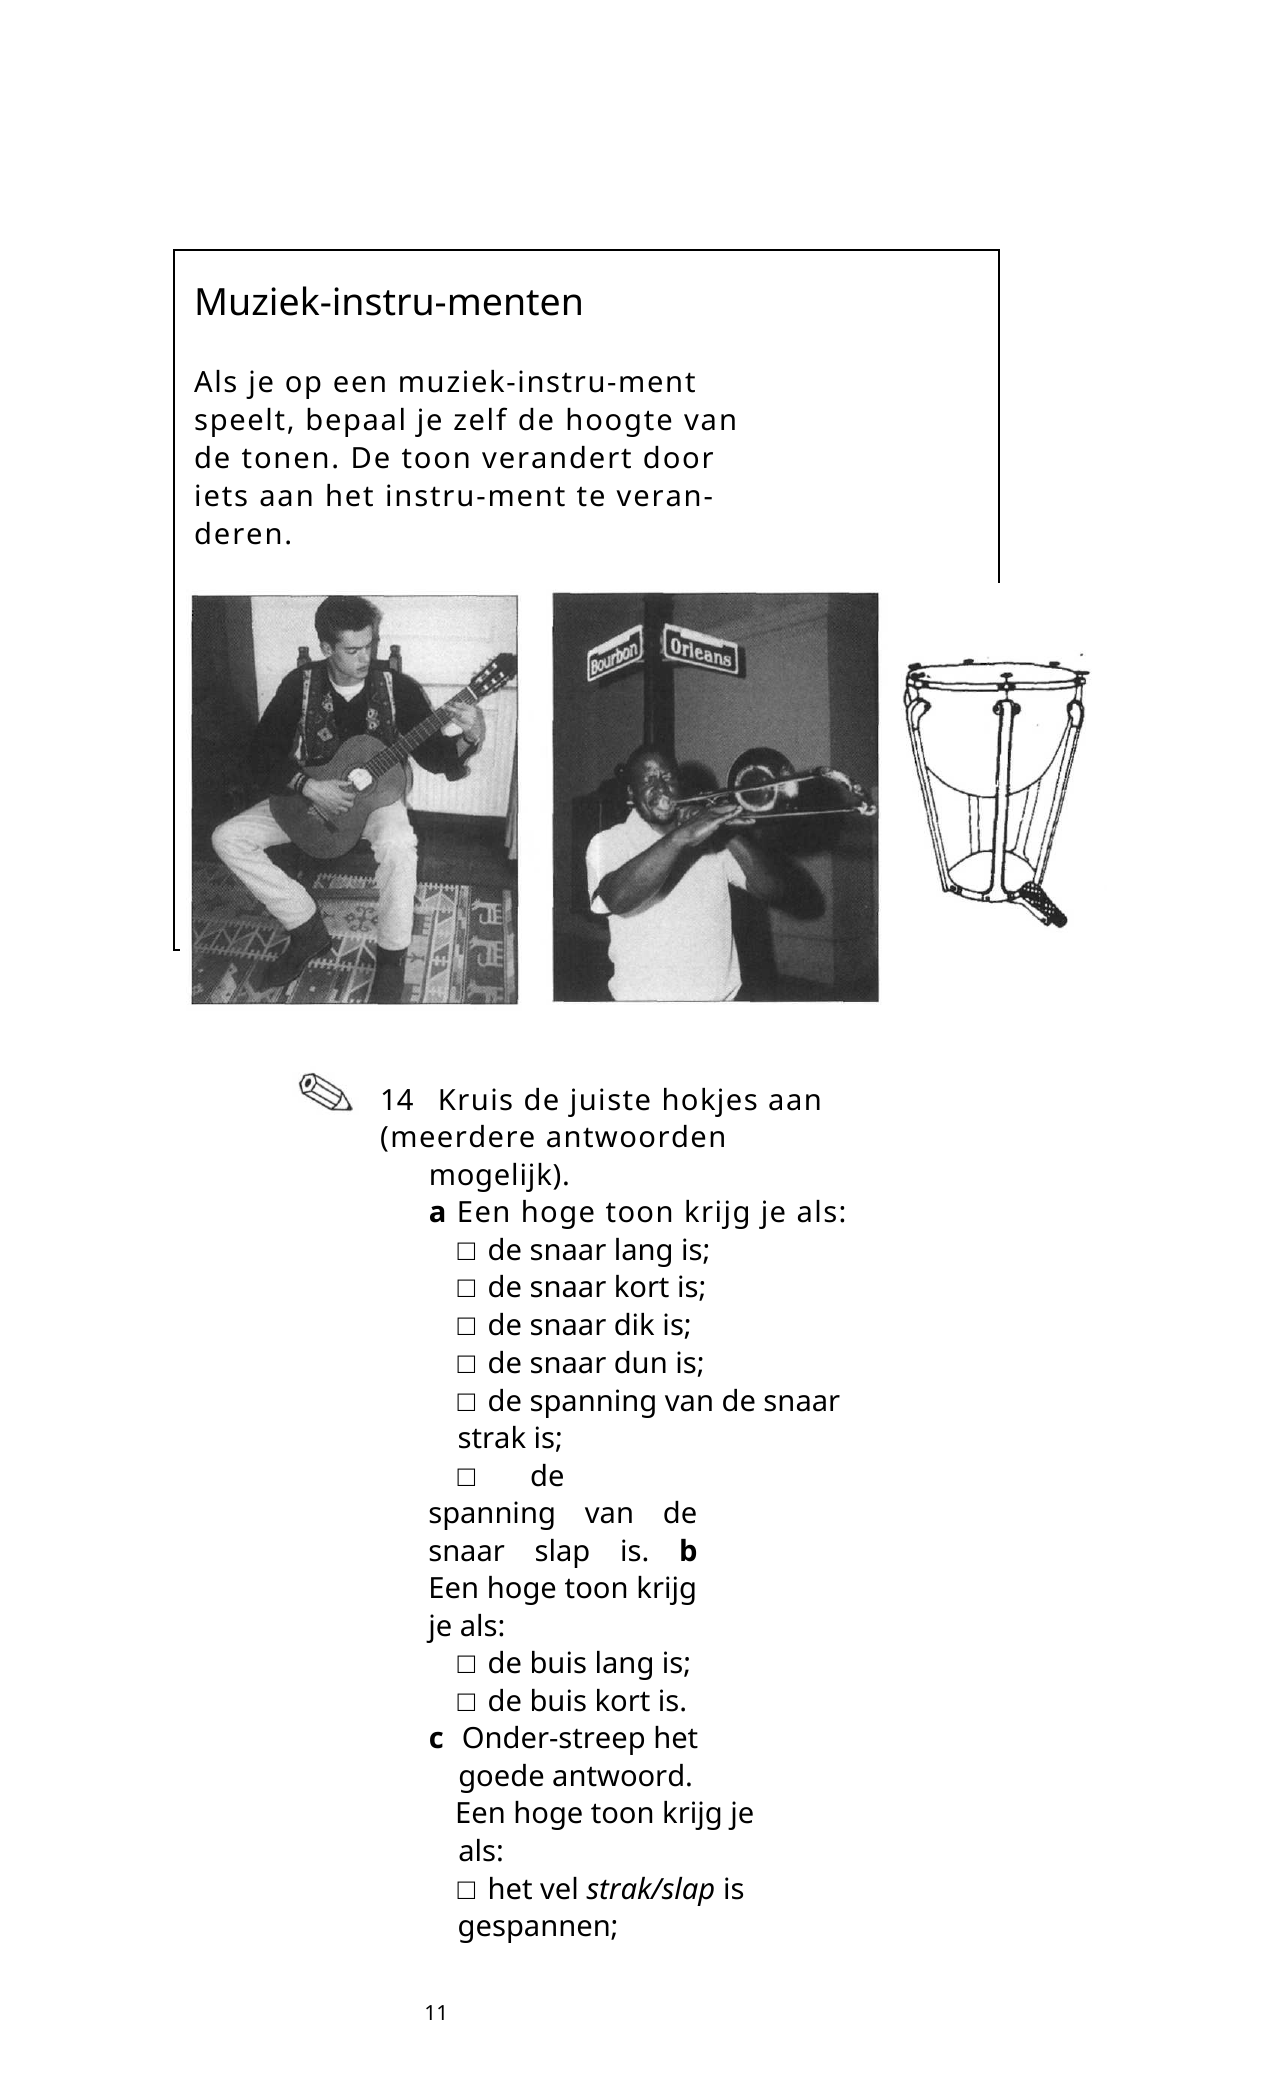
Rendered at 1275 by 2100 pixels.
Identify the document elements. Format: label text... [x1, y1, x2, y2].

list de buis kort is. [457, 1681, 909, 1719]
list het vel strak/slap is gespannen; [457, 1869, 909, 1944]
list de snaar kort is; [457, 1268, 909, 1305]
picture [180, 583, 1107, 1014]
text Een hoge toon krijg je als: [455, 1794, 785, 1869]
text Als je op een muziek-instru-ment speelt, bepaal je zelf de hoogte van de tonen. De toon verandert door iets aan het instru-ment te veran-deren. [194, 362, 763, 552]
picture [273, 1054, 363, 1119]
list de spanning van de snaar slap is. b Een hoge toon krijg je als: [428, 1456, 697, 1644]
text mogelijk). [428, 1155, 909, 1193]
list de spanning van de snaar strak is; [457, 1381, 909, 1456]
text Muziek-instru-menten [194, 275, 909, 326]
text 14 Kruis de juiste hokjes aan (meerdere antwoorden [380, 1080, 909, 1155]
list de snaar lang is; [457, 1230, 909, 1268]
list de buis lang is; [457, 1644, 909, 1681]
text a Een hoge toon krijg je als: [428, 1193, 909, 1230]
list de snaar dik is; [457, 1305, 909, 1343]
text c Onder-streep het goede antwoord. [428, 1719, 785, 1794]
list de snaar dun is; [457, 1344, 909, 1381]
